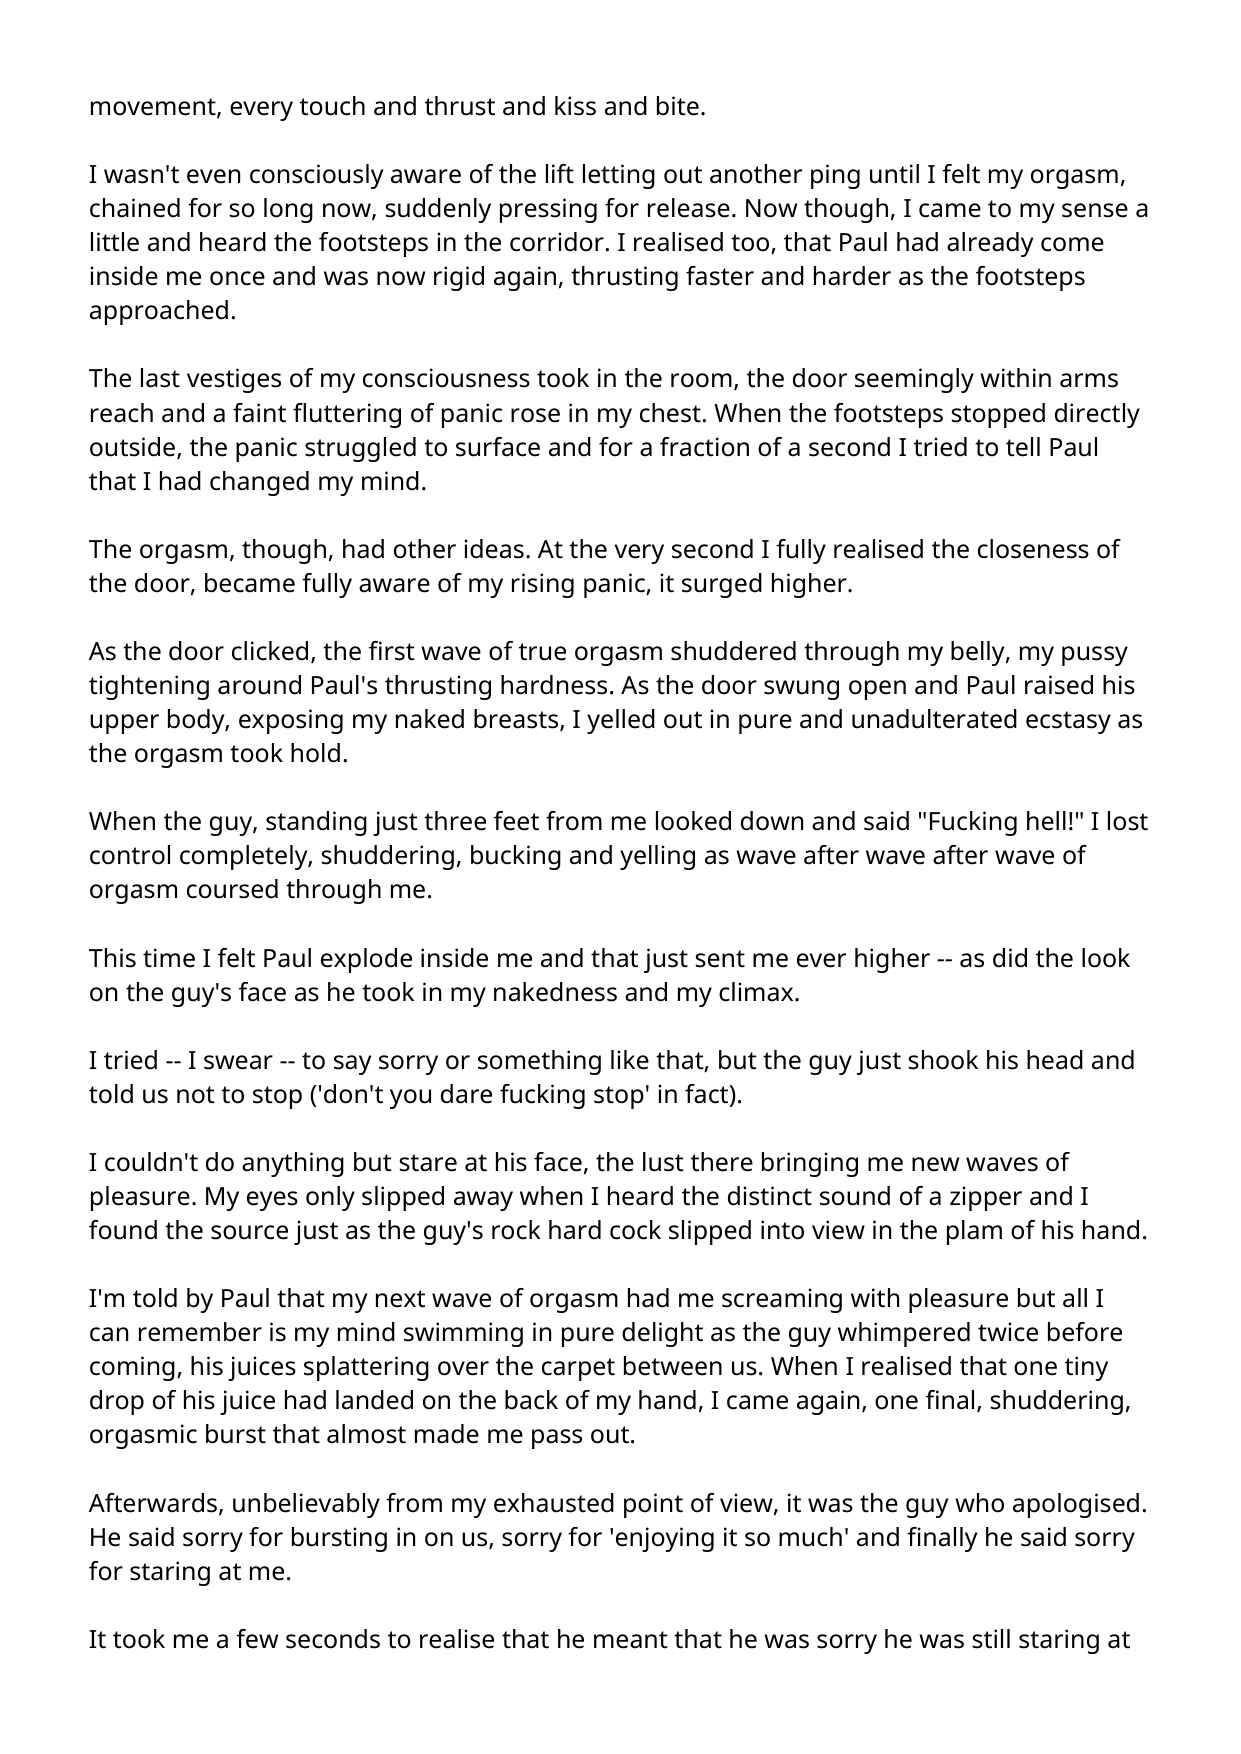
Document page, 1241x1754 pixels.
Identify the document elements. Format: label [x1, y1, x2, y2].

text [89, 89, 1152, 1656]
